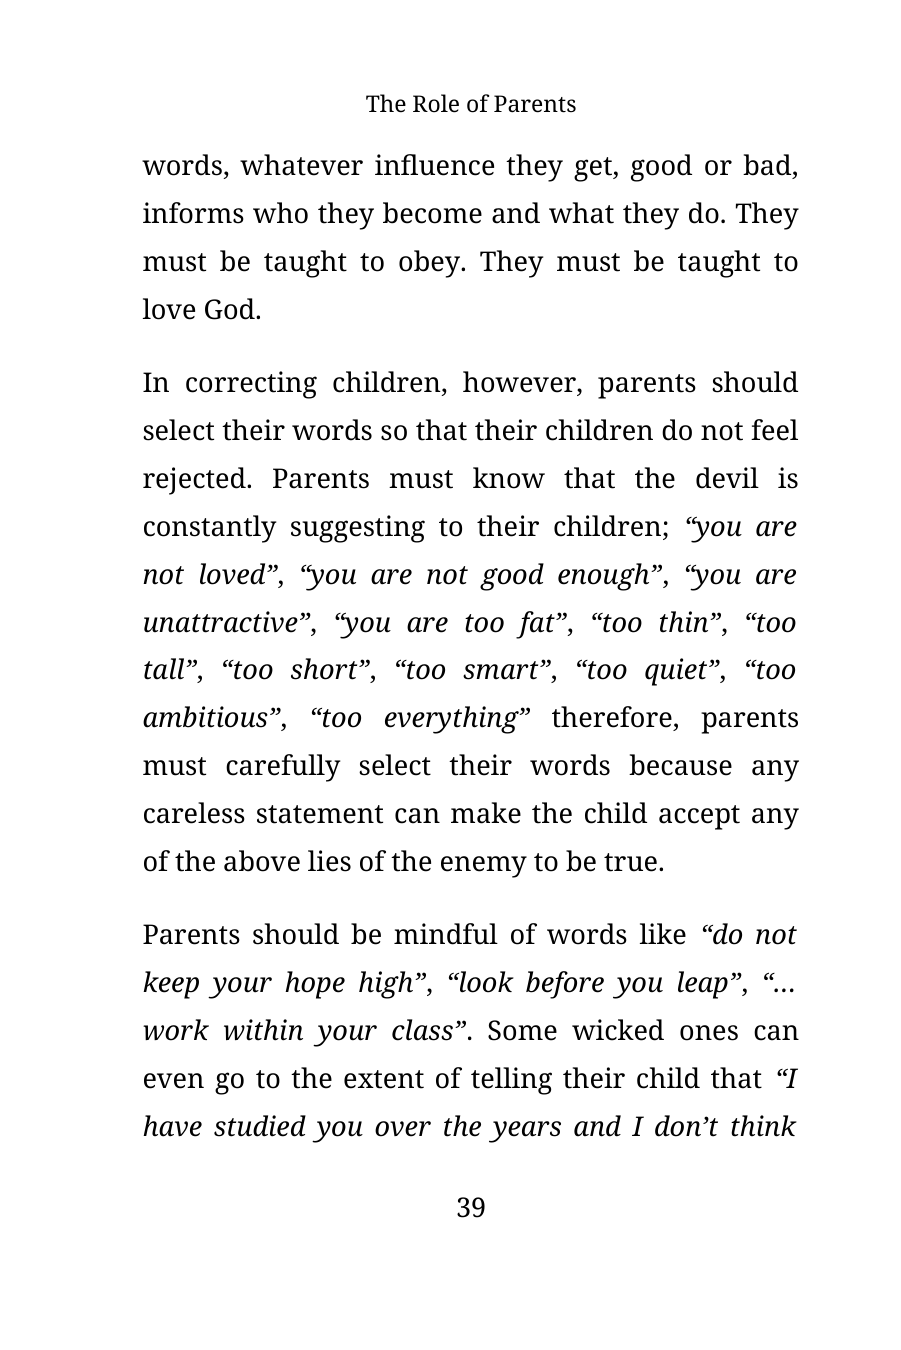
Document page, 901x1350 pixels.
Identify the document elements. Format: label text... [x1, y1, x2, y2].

text In correcting children, however, parents should select their words so that their children do not feel rejected. Parents must know that the devil is constantly suggesting to their children; “you are not loved”, “you are not good enough”, “you are unattractive”, “you are too fat”, “too thin”, “too tall”, “too short”, “too smart”, “too quiet”, “too ambitious”, “too everything” therefore, parents must carefully select their words because any careless statement can make the child accept any of the above lies of the enemy to be true. [142, 363, 800, 879]
